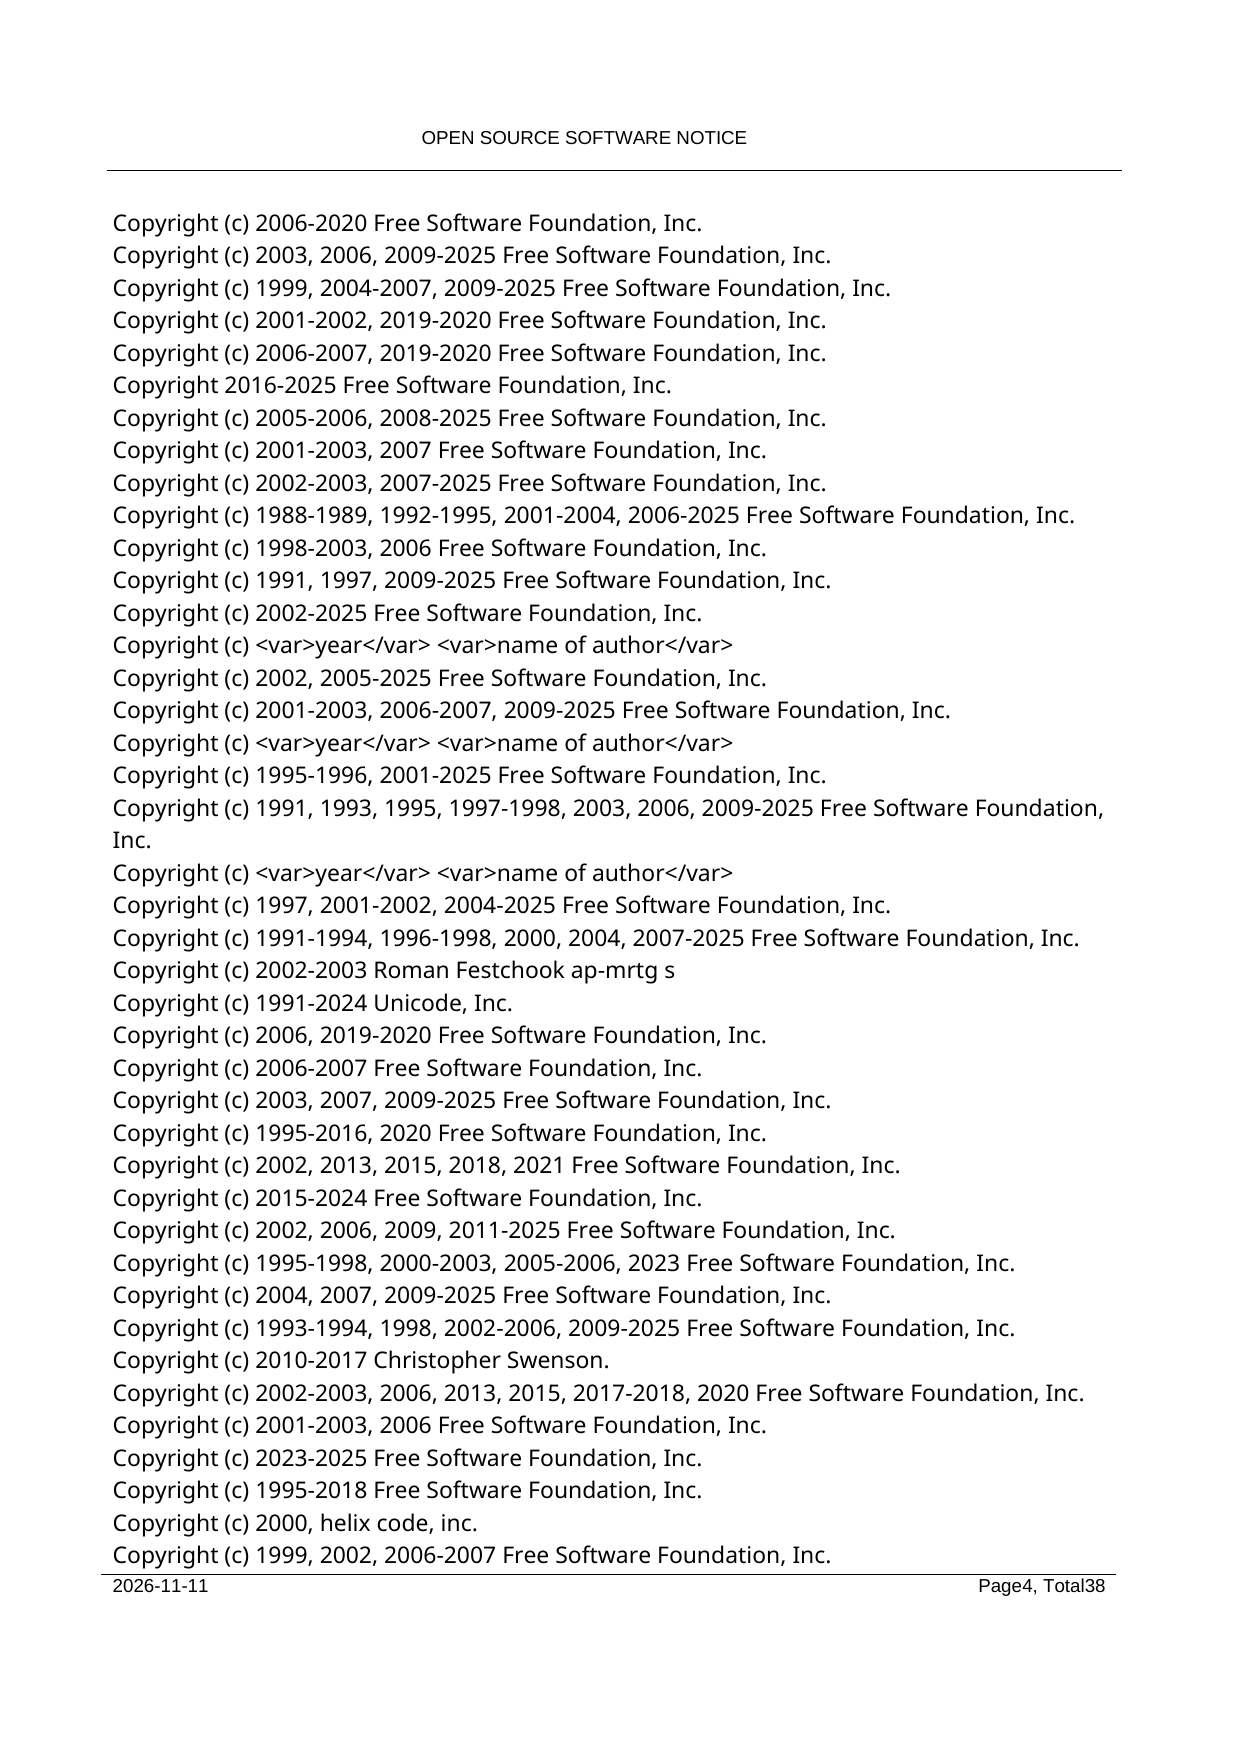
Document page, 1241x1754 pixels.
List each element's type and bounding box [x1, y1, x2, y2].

text [112, 206, 1128, 1571]
